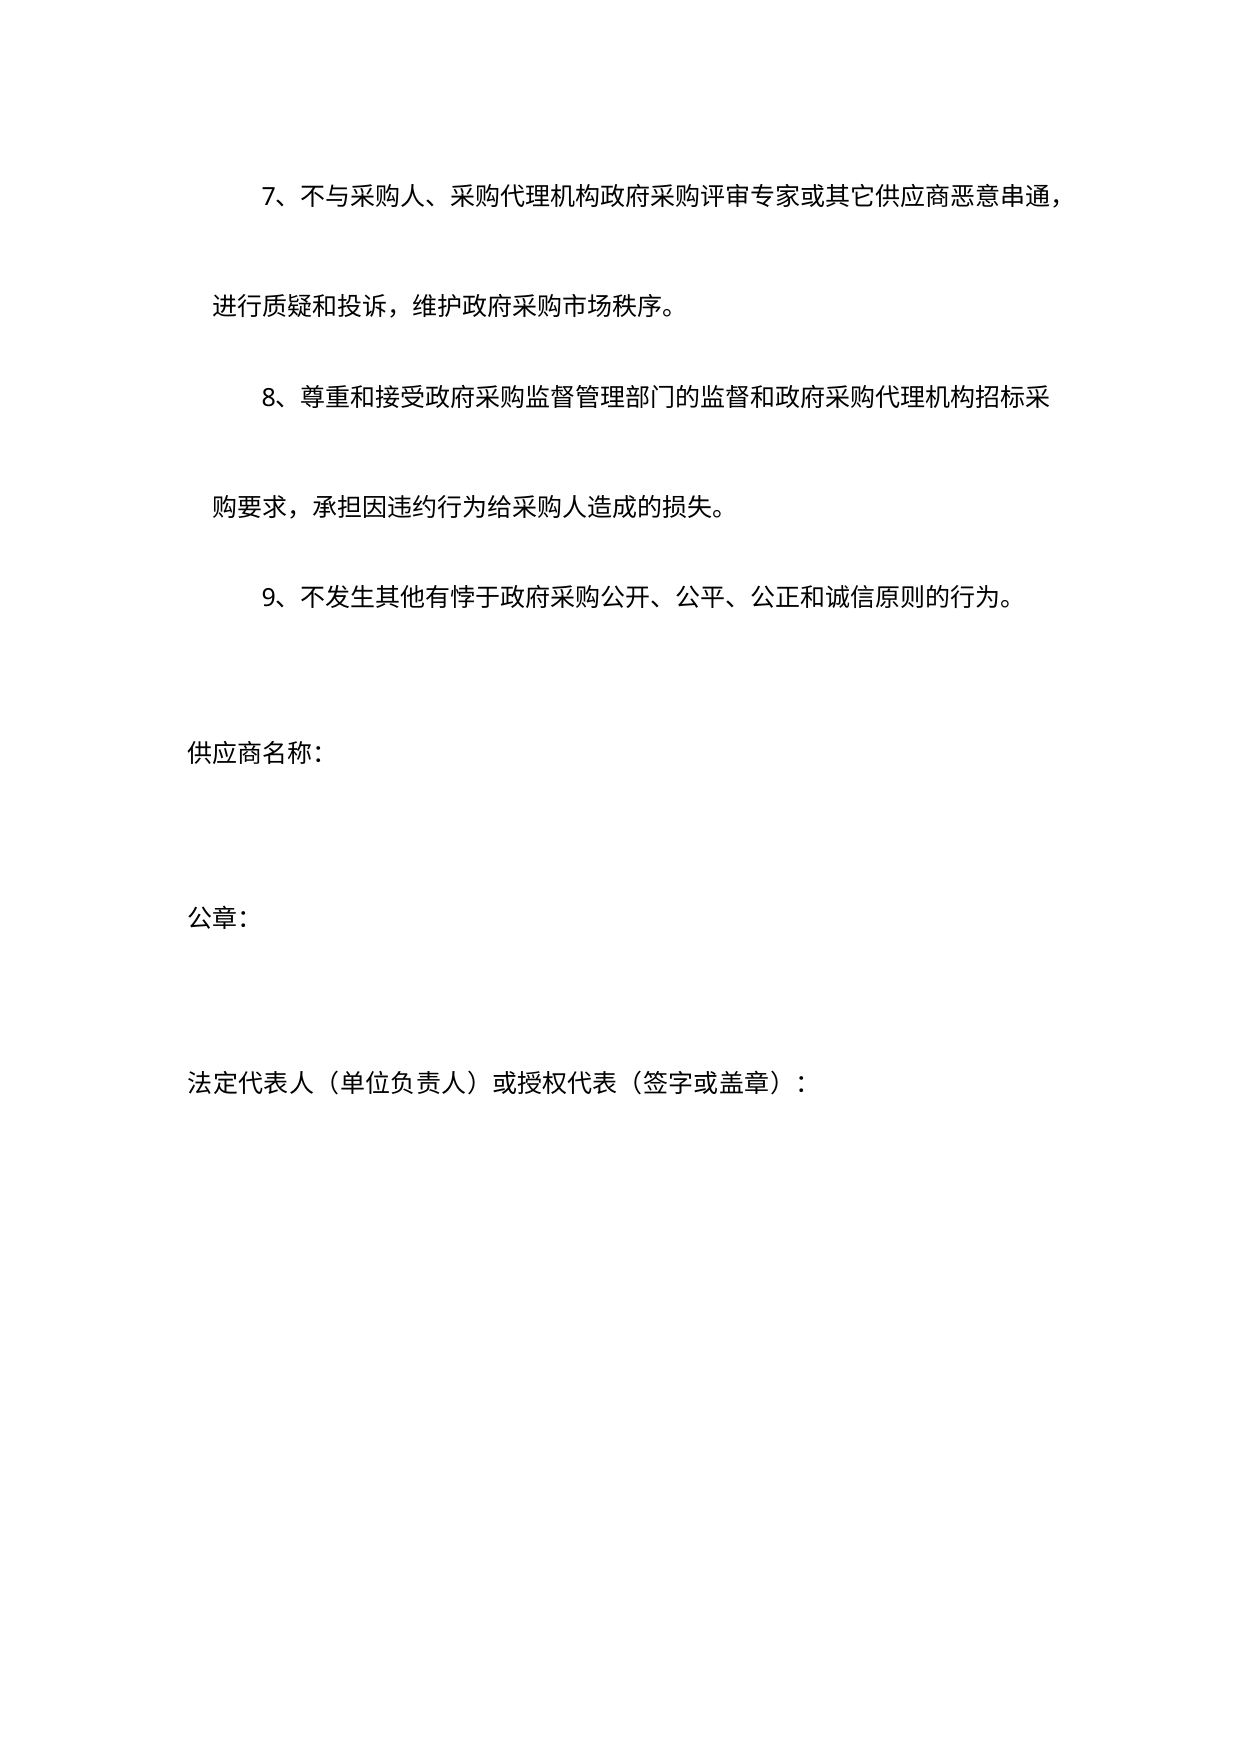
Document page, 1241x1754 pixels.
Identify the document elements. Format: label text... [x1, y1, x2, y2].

text 9、不发生其他有悖于政府采购公开、公平、公正和诚信原则的行为。 [212, 563, 1053, 628]
text 供应商名称： [187, 719, 1053, 784]
text 法定代表人（单位负责人）或授权代表（签字或盖章）： [187, 1049, 1053, 1114]
text 8、尊重和接受政府采购监督管理部门的监督和政府采购代理机构招标采购要求，承担因违约行为给采购人造成的损失。 [212, 363, 1053, 538]
text 公章： [187, 884, 1053, 949]
text 7、不与采购人、采购代理机构政府采购评审专家或其它供应商恶意串通，进行质疑和投诉，维护政府采购市场秩序。 [212, 162, 1053, 337]
